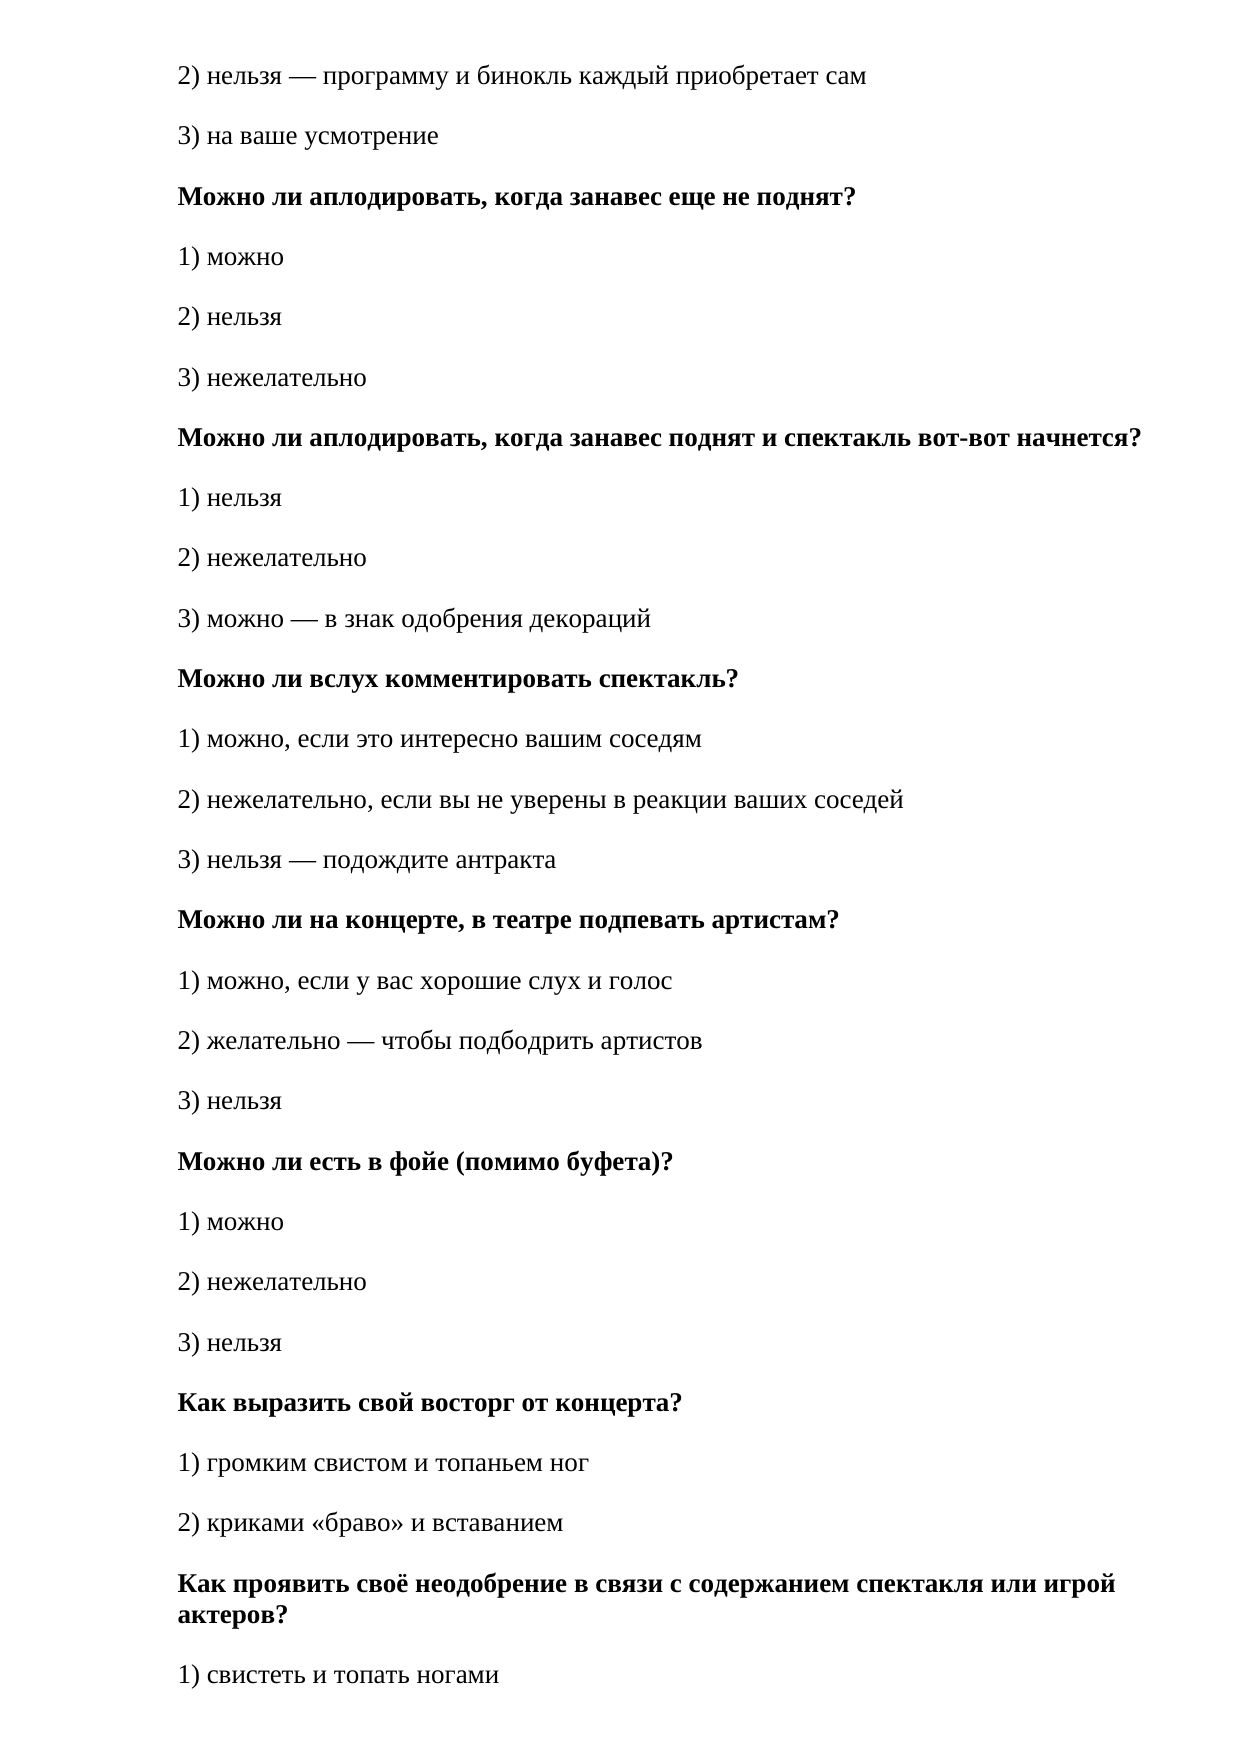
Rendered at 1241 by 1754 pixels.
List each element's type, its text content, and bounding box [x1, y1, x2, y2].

text Как выразить свой восторг от концерта? [177, 1386, 1152, 1417]
text 1) громким свистом и топаньем ног [177, 1446, 1152, 1477]
text 1) можно [177, 240, 1152, 271]
text 1) свистеть и топать ногами [177, 1658, 1152, 1689]
text 2) нежелательно [177, 542, 1152, 573]
text 3) на ваше усмотрение [177, 119, 1152, 151]
text 3) нельзя [177, 1084, 1152, 1116]
text 3) нежелательно [177, 361, 1152, 392]
text 2) нежелательно [177, 1265, 1152, 1296]
text 1) нельзя [177, 481, 1152, 512]
text Как проявить своё неодобрение в связи с содержанием спектакля или игрой актеров? [177, 1567, 1152, 1629]
text 2) желательно — чтобы подбодрить артистов [177, 1024, 1152, 1055]
text 1) можно, если у вас хорошие слух и голос [177, 964, 1152, 995]
text 3) нельзя — подождите антракта [177, 843, 1152, 874]
text 3) можно — в знак одобрения декораций [177, 602, 1152, 633]
text Можно ли есть в фойе (помимо буфета)? [177, 1145, 1152, 1176]
text Можно ли вслух комментировать спектакль? [177, 662, 1152, 693]
text 2) нельзя — программу и бинокль каждый приобретает сам [177, 59, 1152, 90]
text 1) можно [177, 1205, 1152, 1236]
text 3) нельзя [177, 1326, 1152, 1357]
text 2) криками «браво» и вставанием [177, 1507, 1152, 1538]
text Можно ли аплодировать, когда занавес поднят и спектакль вот-вот начнется? [177, 421, 1152, 452]
text Можно ли на концерте, в театре подпевать артистам? [177, 903, 1152, 934]
text 1) можно, если это интересно вашим соседям [177, 722, 1152, 754]
text 2) нельзя [177, 300, 1152, 331]
text Можно ли аплодировать, когда занавес еще не поднят? [177, 180, 1152, 211]
text 2) нежелательно, если вы не уверены в реакции ваших соседей [177, 783, 1152, 814]
